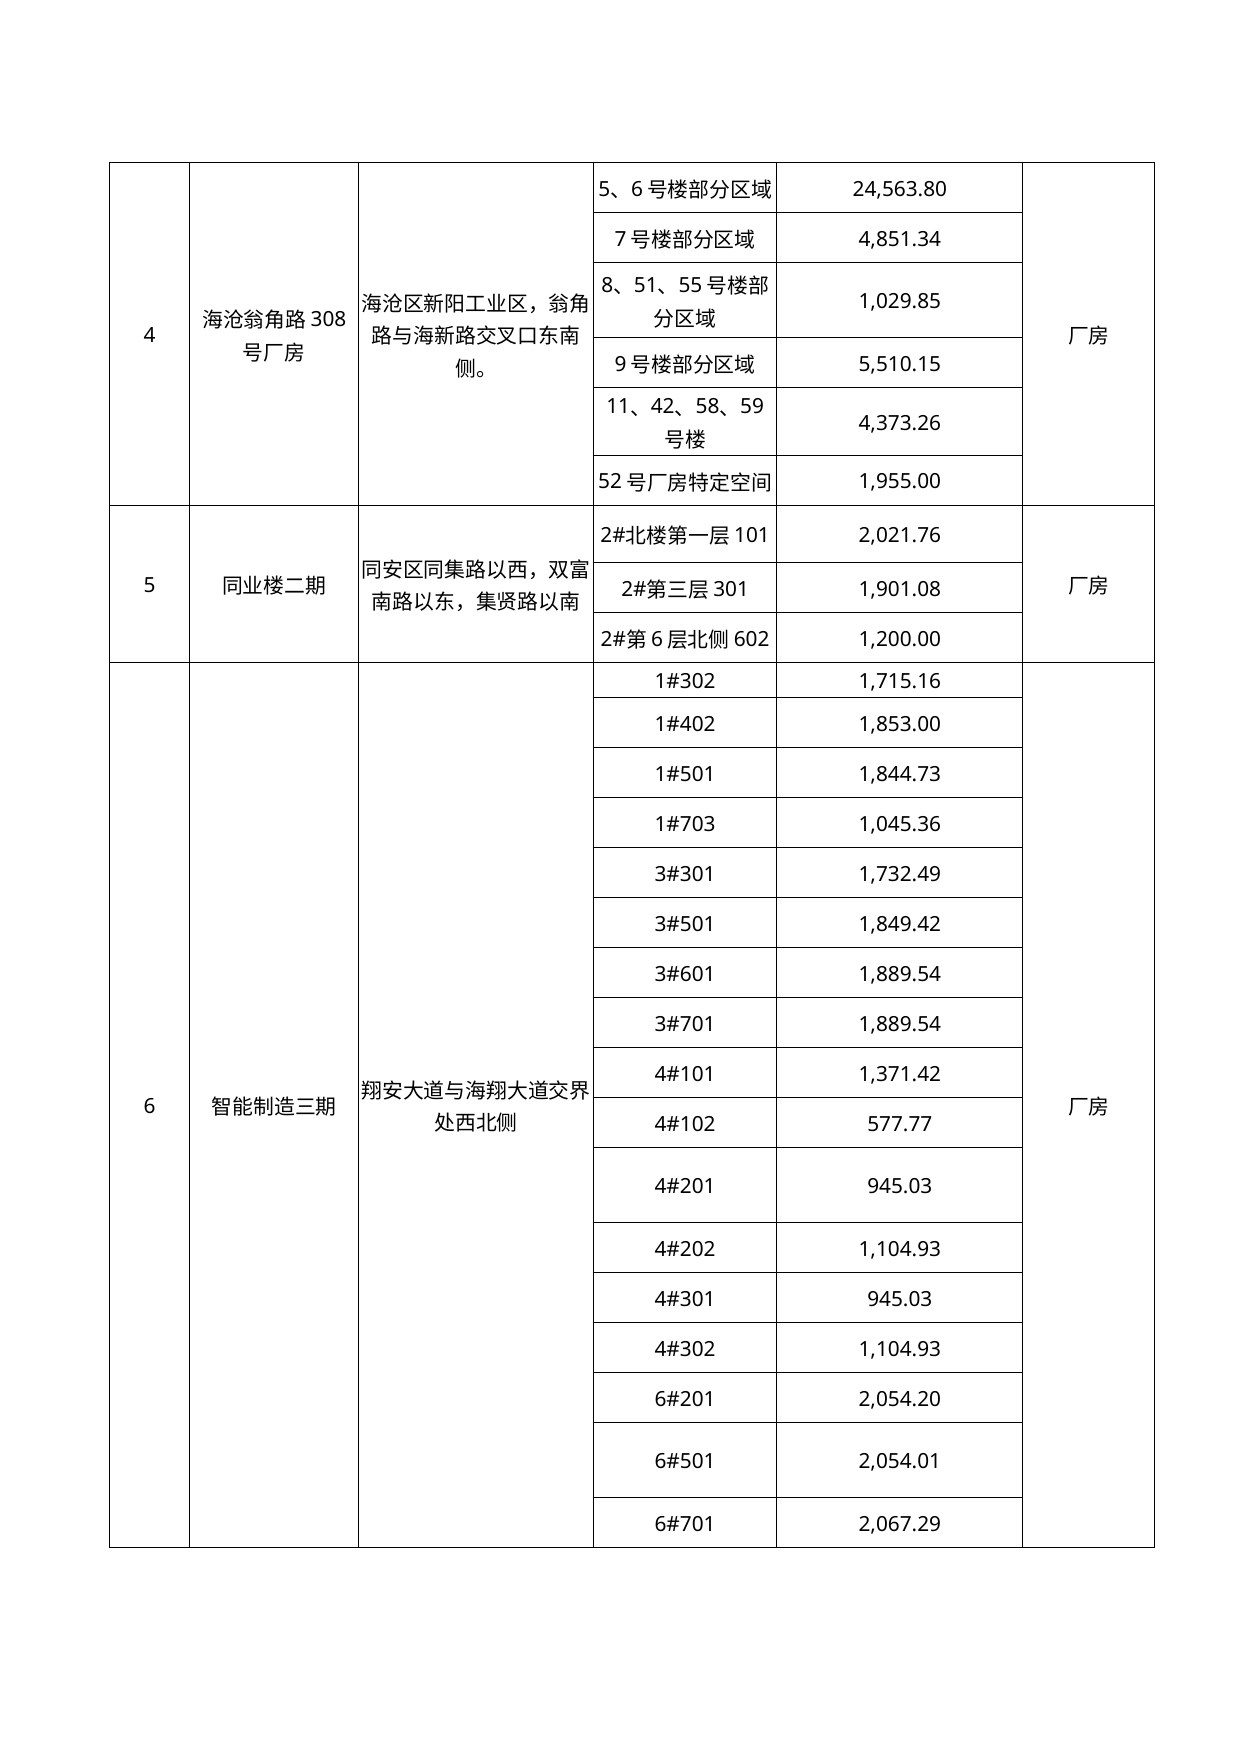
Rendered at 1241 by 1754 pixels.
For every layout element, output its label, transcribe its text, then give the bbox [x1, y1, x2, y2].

table_cell 4,851.34 [777, 213, 1022, 262]
table_cell 6#201 [594, 1373, 776, 1422]
table_cell 1,849.42 [777, 898, 1022, 947]
table_cell 1,901.08 [777, 563, 1022, 612]
table_cell 8、51、55号楼部分区域 [594, 263, 776, 337]
table_cell 1,889.54 [777, 948, 1022, 997]
table_cell 9号楼部分区域 [594, 338, 776, 387]
table_cell 52号厂房特定空间 [594, 456, 776, 504]
table_cell 3#301 [594, 848, 776, 897]
table_cell 4#201 [594, 1148, 776, 1222]
table_cell 2#第6层北侧602 [594, 613, 776, 662]
table_cell 4#202 [594, 1223, 776, 1272]
table_cell 6#501 [594, 1423, 776, 1497]
table_cell 4#302 [594, 1323, 776, 1372]
table_cell 1,889.54 [777, 998, 1022, 1047]
table_cell 厂房 [1023, 663, 1154, 1547]
table_cell 945.03 [777, 1148, 1022, 1222]
table_cell 2#北楼第一层101 [594, 506, 776, 562]
table_cell 6#701 [594, 1498, 776, 1547]
table_cell 1,853.00 [777, 698, 1022, 747]
table_cell 海沧区新阳工业区，翁角路与海新路交叉口东南侧。 [359, 163, 593, 504]
table_cell 1,200.00 [777, 613, 1022, 662]
table_cell 5,510.15 [777, 338, 1022, 387]
table_cell 5 [110, 506, 189, 662]
table_cell 1#302 [594, 663, 776, 697]
table_cell 1,371.42 [777, 1048, 1022, 1097]
table_cell 同安区同集路以西，双富南路以东，集贤路以南 [359, 506, 593, 662]
table_cell 1,844.73 [777, 748, 1022, 797]
table_cell 7号楼部分区域 [594, 213, 776, 262]
table_cell 4,373.26 [777, 388, 1022, 454]
table_cell 577.77 [777, 1098, 1022, 1147]
table_cell 1,029.85 [777, 263, 1022, 337]
table_cell 1,955.00 [777, 456, 1022, 504]
table_cell 1,045.36 [777, 798, 1022, 847]
table_cell 2,021.76 [777, 506, 1022, 562]
table_cell 11、42、58、59号楼 [594, 388, 776, 454]
table_cell 智能制造三期 [190, 663, 358, 1547]
table_cell 同业楼二期 [190, 506, 358, 662]
table_cell 4 [110, 163, 189, 504]
table_cell 厂房 [1023, 506, 1154, 662]
table_cell 1#501 [594, 748, 776, 797]
table_cell 5、6号楼部分区域 [594, 163, 776, 212]
table_cell 2,054.20 [777, 1373, 1022, 1422]
table_cell 4#301 [594, 1273, 776, 1322]
table_cell 4#102 [594, 1098, 776, 1147]
table_cell 1#703 [594, 798, 776, 847]
table_cell 24,563.80 [777, 163, 1022, 212]
table_cell 3#501 [594, 898, 776, 947]
table_cell 厂房 [1023, 163, 1154, 504]
table_cell 海沧翁角路308号厂房 [190, 163, 358, 504]
table_cell 2,067.29 [777, 1498, 1022, 1547]
table_cell 2,054.01 [777, 1423, 1022, 1497]
table_cell 1,104.93 [777, 1323, 1022, 1372]
table_cell 1,104.93 [777, 1223, 1022, 1272]
table_cell 翔安大道与海翔大道交界处西北侧 [359, 663, 593, 1547]
table_cell 3#601 [594, 948, 776, 997]
table_cell 2#第三层301 [594, 563, 776, 612]
table_cell 3#701 [594, 998, 776, 1047]
table_cell 4#101 [594, 1048, 776, 1097]
table_cell 945.03 [777, 1273, 1022, 1322]
table_cell 1,715.16 [777, 663, 1022, 697]
table_cell 1#402 [594, 698, 776, 747]
table_cell 6 [110, 663, 189, 1547]
table_cell 1,732.49 [777, 848, 1022, 897]
